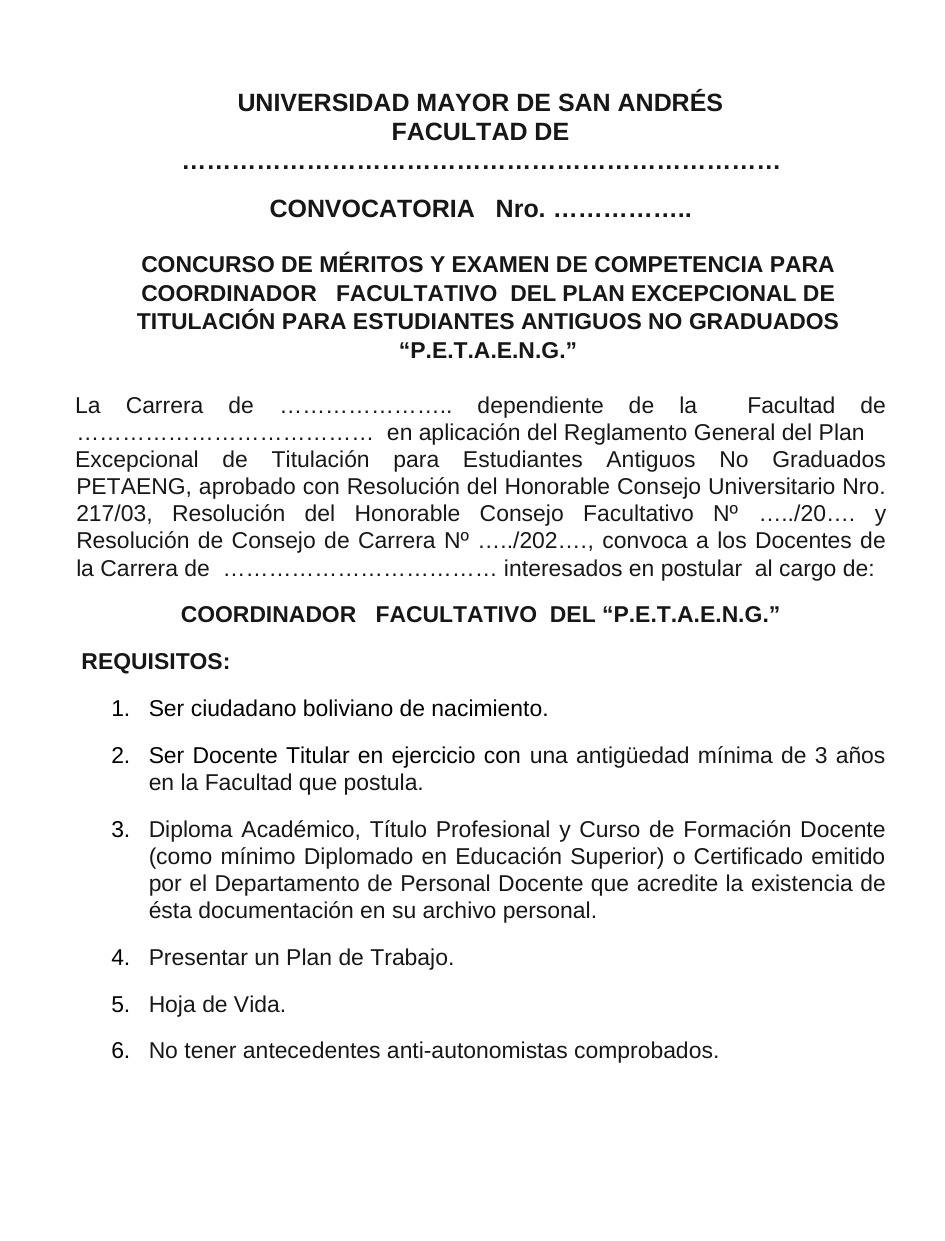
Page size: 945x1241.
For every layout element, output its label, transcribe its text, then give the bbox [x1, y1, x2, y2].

list Ser Docente Titular en ejercicio con una antigüedad mínima de 3 años en la Facultad que postula. [111, 742, 886, 796]
text COORDINADOR FACULTATIVO DEL “P.E.T.A.E.N.G.” [75, 601, 886, 628]
text CONCURSO DE MÉRITOS Y EXAMEN DE COMPETENCIA PARA COORDINADOR FACULTATIVO DEL PLAN EXCEPCIONAL DE TITULACIÓN PARA ESTUDIANTES ANTIGUOS NO GRADUADOS “P.E.T.A.E.N.G.” [90, 251, 886, 363]
list Ser ciudadano boliviano de nacimiento. [111, 694, 886, 721]
subtitle FACULTAD DE ……………………………………………………………… [96, 117, 864, 174]
subtitle UNIVERSIDAD MAYOR DE SAN ANDRÉS [96, 88, 864, 117]
list Presentar un Plan de Trabajo. [111, 944, 886, 970]
list No tener antecedentes anti-autonomistas comprobados. [111, 1037, 886, 1063]
list Hoja de Vida. [111, 991, 886, 1017]
text Excepcional de Titulación para Estudiantes Antiguos No Graduados PETAENG, aprobado con Resolución del Honorable Consejo Universitario Nro. 217/03, Resolución del Honorable Consejo Facultativo Nº …../20…. y Resolución de Consejo de Carrera Nº …../202…., convoca a los Docentes de la Carrera de ……………………………… interesados en postular al cargo de: [75, 446, 886, 581]
text REQUISITOS: [75, 648, 886, 674]
text La Carrera de ………………….. dependiente de la Facultad de ………………………………… en aplicación del Reglamento General del Plan [75, 392, 886, 446]
list Diploma Académico, Título Profesional y Curso de Formación Docente (como mínimo Diplomado en Educación Superior) o Certificado emitido por el Departamento de Personal Docente que acredite la existencia de ésta documentación en su archivo personal. [111, 816, 886, 923]
text CONVOCATORIA Nro. …………….. [96, 194, 864, 223]
